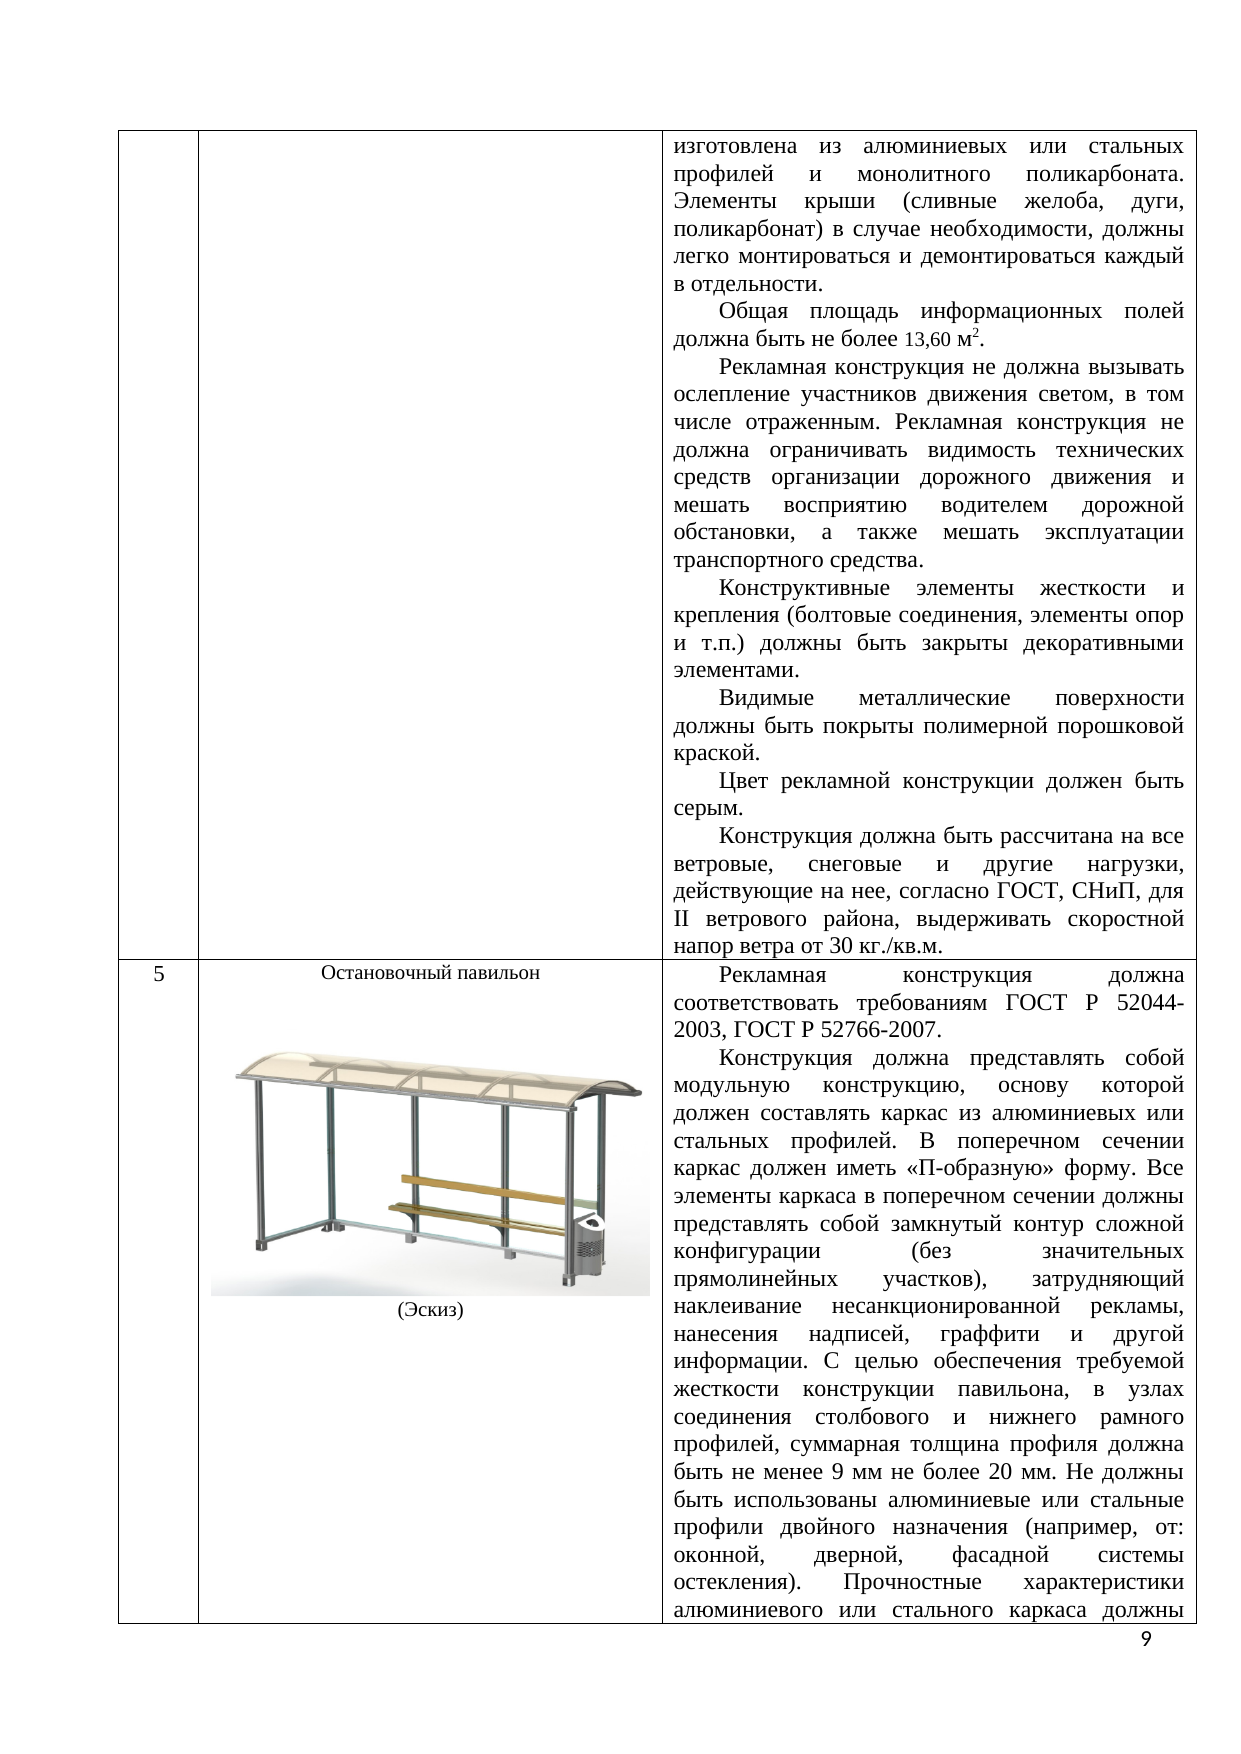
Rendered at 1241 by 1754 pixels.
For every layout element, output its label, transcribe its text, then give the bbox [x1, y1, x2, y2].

picture [211, 984, 650, 1297]
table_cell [663, 131, 1196, 959]
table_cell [199, 960, 662, 1623]
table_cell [199, 131, 662, 959]
table_cell 4 [119, 131, 198, 959]
table_cell 5 [119, 960, 198, 1623]
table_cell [663, 960, 1196, 1623]
